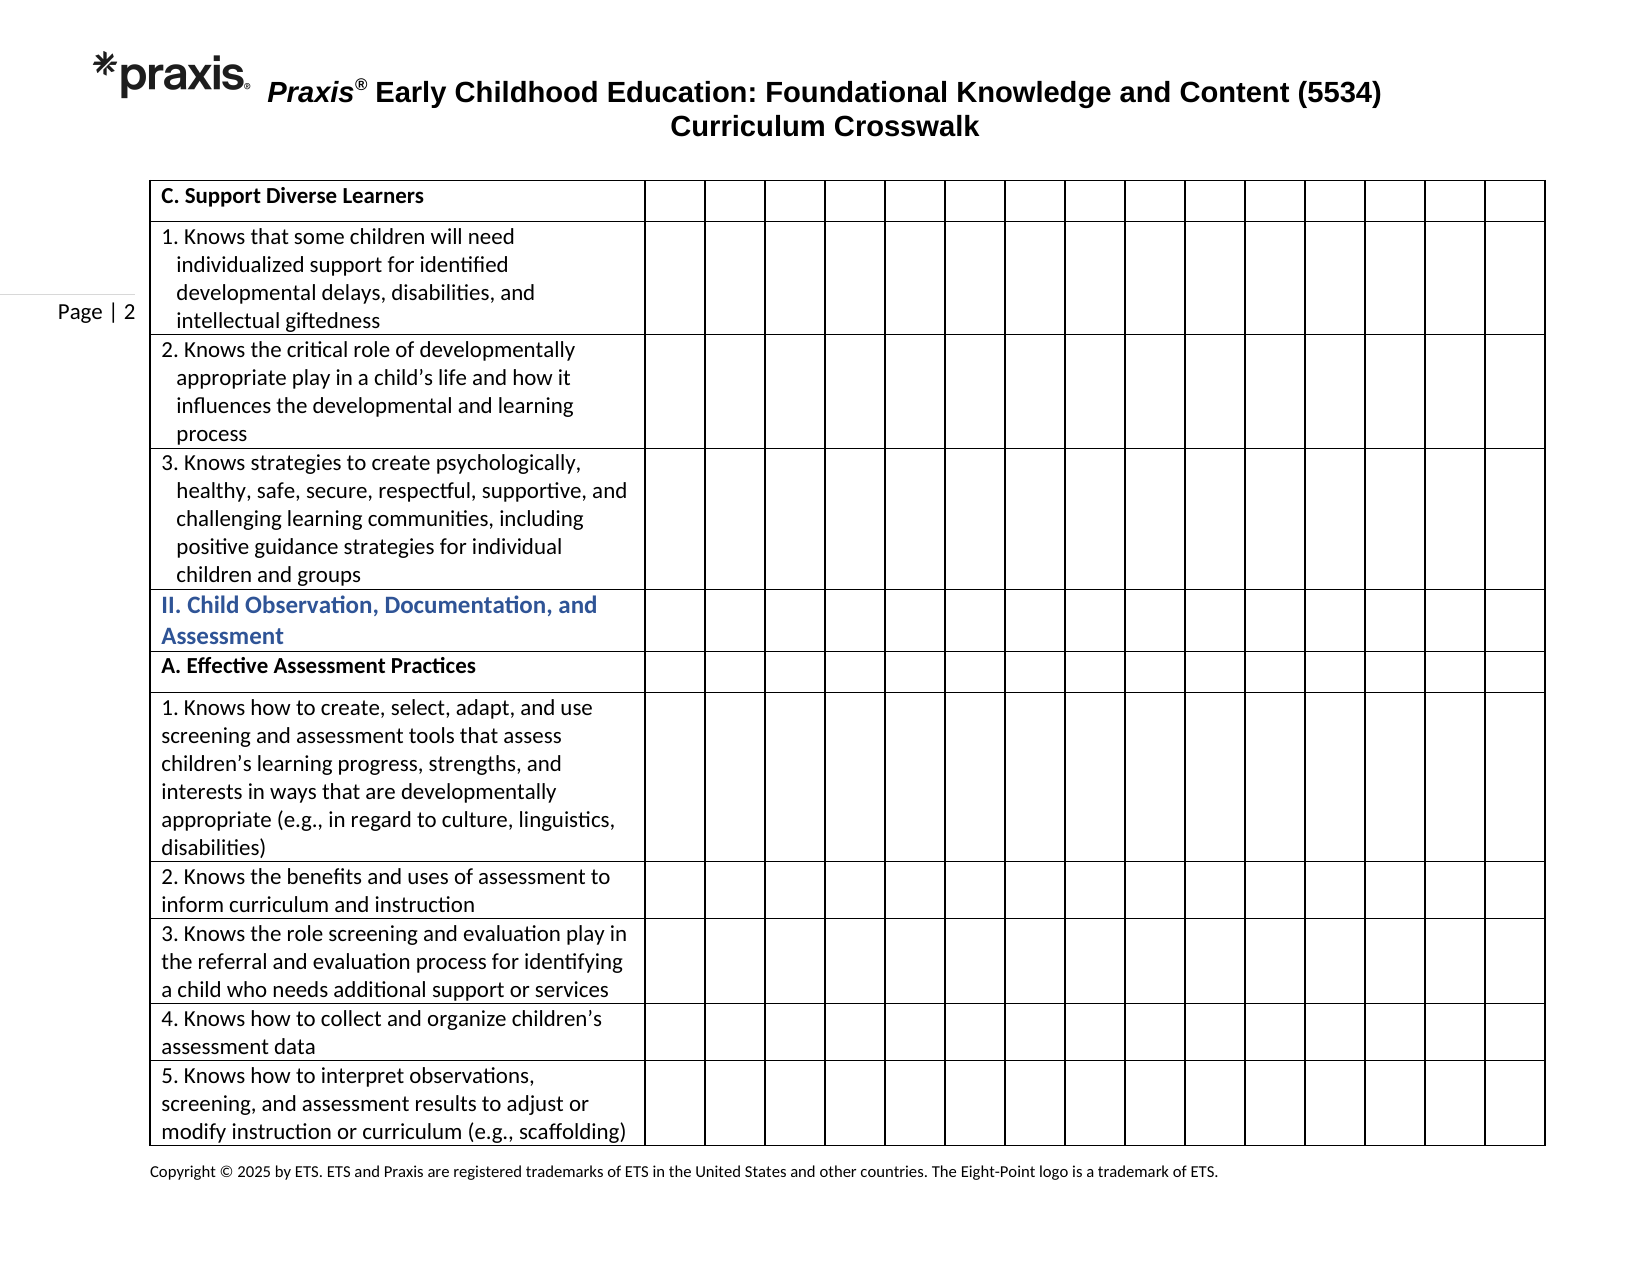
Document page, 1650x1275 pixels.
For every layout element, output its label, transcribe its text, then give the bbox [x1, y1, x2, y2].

table_cell [1246, 335, 1304, 447]
table_cell [1246, 1061, 1304, 1145]
table_cell [946, 335, 1004, 447]
table_cell [706, 335, 764, 447]
table_cell [706, 862, 764, 918]
table_cell [1126, 693, 1184, 861]
table_cell [1366, 449, 1424, 588]
table_cell [1006, 1061, 1064, 1145]
table_cell [946, 1004, 1004, 1060]
table_cell [1246, 1004, 1304, 1060]
table_cell [1486, 1004, 1544, 1060]
table_cell [1306, 335, 1364, 447]
table_cell [1186, 1061, 1244, 1145]
table_cell [1246, 919, 1304, 1003]
table_cell [1186, 919, 1244, 1003]
table_cell [826, 862, 884, 918]
table_cell [1486, 693, 1544, 861]
table_cell [1366, 652, 1424, 692]
table_cell [1426, 862, 1484, 918]
table_cell [1186, 590, 1244, 651]
table_cell [886, 449, 944, 588]
table_cell [886, 335, 944, 447]
table_cell [1126, 1061, 1184, 1145]
table_cell [1486, 222, 1544, 334]
table_cell [1366, 590, 1424, 651]
table_cell [826, 449, 884, 588]
table_cell [1426, 590, 1484, 651]
table_cell Knows strategies to create psychologically, healthy, safe, secure, respectful, supportive, and challenging learning communities, including positive guidance strategies for individual children and groups [151, 449, 644, 588]
table_header [946, 181, 1004, 221]
table_header [1486, 181, 1544, 221]
table_cell [1126, 919, 1184, 1003]
table_cell [946, 222, 1004, 334]
table_cell [1006, 1004, 1064, 1060]
table_cell [946, 449, 1004, 588]
table_cell [1366, 222, 1424, 334]
table_header [706, 181, 764, 221]
table_cell [886, 693, 944, 861]
table_cell [706, 222, 764, 334]
table_cell [1306, 919, 1364, 1003]
table_cell [1066, 222, 1124, 334]
table_cell [766, 1004, 824, 1060]
table_cell [766, 862, 824, 918]
table_cell [1186, 222, 1244, 334]
table_cell [1306, 449, 1364, 588]
table_cell [706, 449, 764, 588]
table_cell [766, 335, 824, 447]
table_cell [1366, 693, 1424, 861]
table_header [1426, 181, 1484, 221]
table_cell [1486, 919, 1544, 1003]
table_cell [1006, 335, 1064, 447]
table_cell [826, 693, 884, 861]
table_cell [1066, 652, 1124, 692]
table_cell [1366, 1061, 1424, 1145]
table_header [1366, 181, 1424, 221]
table_cell [1006, 590, 1064, 651]
table_cell [1186, 335, 1244, 447]
table_cell [1426, 693, 1484, 861]
table_cell [1066, 449, 1124, 588]
table_cell [646, 919, 704, 1003]
table_cell [1126, 449, 1184, 588]
table_cell [1126, 652, 1184, 692]
table_cell [826, 919, 884, 1003]
table_cell [1186, 652, 1244, 692]
table_cell [1306, 590, 1364, 651]
table_cell A. Effective Assessment Practices [151, 652, 644, 692]
table_cell 1. Knows how to create, select, adapt, and use screening and assessment tools that assess children’s learning progress, strengths, and interests in ways that are developmentally appropriate (e.g., in regard to culture, linguistics, disabilities) [151, 693, 644, 861]
table_cell [766, 919, 824, 1003]
table_cell [706, 919, 764, 1003]
table_cell [1066, 335, 1124, 447]
table_cell [646, 652, 704, 692]
table_cell [706, 1061, 764, 1145]
table_cell Knows the critical role of developmentally appropriate play in a child’s life and how it influences the developmental and learning process [151, 335, 644, 447]
table_cell [826, 1004, 884, 1060]
table_cell [1426, 919, 1484, 1003]
table_cell [1006, 693, 1064, 861]
picture [79, 46, 263, 103]
table_cell [1306, 1004, 1364, 1060]
table_cell [1426, 222, 1484, 334]
table_header [646, 181, 704, 221]
table_cell [1066, 1061, 1124, 1145]
table_cell [1306, 693, 1364, 861]
table_cell [886, 590, 944, 651]
table_header [1006, 181, 1064, 221]
table_cell [766, 1061, 824, 1145]
table_cell [1126, 222, 1184, 334]
table_header [1306, 181, 1364, 221]
table_cell [1366, 335, 1424, 447]
table_cell [1306, 1061, 1364, 1145]
table_header [826, 181, 884, 221]
table_cell 5. Knows how to interpret observations, screening, and assessment results to adjust or modify instruction or curriculum (e.g., scaffolding) [151, 1061, 644, 1145]
table_cell [886, 652, 944, 692]
table_cell [1426, 449, 1484, 588]
table_cell [1426, 1004, 1484, 1060]
table_cell 2. Knows the benefits and uses of assessment to inform curriculum and instruction [151, 862, 644, 918]
table_cell [1006, 862, 1064, 918]
table_cell [1366, 862, 1424, 918]
table_cell [1066, 862, 1124, 918]
table_cell [1126, 862, 1184, 918]
table_header [1186, 181, 1244, 221]
table_cell [1066, 693, 1124, 861]
table_cell [886, 862, 944, 918]
table_header [1066, 181, 1124, 221]
table_cell Knows that some children will need individualized support for identified developmental delays, disabilities, and intellectual giftedness [151, 222, 644, 334]
table_cell [646, 1004, 704, 1060]
table_cell [706, 693, 764, 861]
table_cell [826, 590, 884, 651]
table_cell [1066, 590, 1124, 651]
table_cell [646, 862, 704, 918]
table_cell [1426, 652, 1484, 692]
table_cell [766, 590, 824, 651]
table_cell [646, 693, 704, 861]
table_header [1126, 181, 1184, 221]
table_cell [1486, 590, 1544, 651]
table_cell [1246, 862, 1304, 918]
table_cell [646, 449, 704, 588]
table_cell [1246, 590, 1304, 651]
table_cell [646, 590, 704, 651]
table_cell [1246, 222, 1304, 334]
table_cell [1486, 652, 1544, 692]
table_header [766, 181, 824, 221]
table_header [1246, 181, 1304, 221]
table_cell [1126, 1004, 1184, 1060]
table_cell [1006, 652, 1064, 692]
table_cell 4. Knows how to collect and organize children’s assessment data [151, 1004, 644, 1060]
table_cell [946, 693, 1004, 861]
table_cell [1066, 1004, 1124, 1060]
table_cell [766, 449, 824, 588]
table_cell [946, 862, 1004, 918]
table_cell [1066, 919, 1124, 1003]
table_cell [1246, 652, 1304, 692]
table_cell [766, 222, 824, 334]
table_cell [1486, 862, 1544, 918]
table_cell [1426, 335, 1484, 447]
table_cell [1006, 449, 1064, 588]
table_cell [1426, 1061, 1484, 1145]
table_cell [1486, 1061, 1544, 1145]
table_cell [706, 652, 764, 692]
table_cell [1186, 449, 1244, 588]
table_cell [826, 1061, 884, 1145]
table_cell [1246, 449, 1304, 588]
table_cell [886, 1061, 944, 1145]
table_cell [1366, 919, 1424, 1003]
table_cell [1246, 693, 1304, 861]
table_cell [826, 222, 884, 334]
table_cell [706, 590, 764, 651]
table_cell [826, 335, 884, 447]
table_cell [1486, 449, 1544, 588]
table_header [886, 181, 944, 221]
table_cell [1006, 919, 1064, 1003]
table_cell [886, 919, 944, 1003]
table_cell [706, 1004, 764, 1060]
table_cell Child Observation, Documentation, and Assessment [151, 590, 644, 651]
table_cell [946, 652, 1004, 692]
table_cell [1126, 335, 1184, 447]
table_cell [1186, 693, 1244, 861]
table_cell 3. Knows the role screening and evaluation play in the referral and evaluation process for identifying a child who needs additional support or services [151, 919, 644, 1003]
table_header C. Support Diverse Learners [151, 181, 644, 221]
table_cell [946, 590, 1004, 651]
table_cell [766, 652, 824, 692]
table_cell [886, 1004, 944, 1060]
table_cell [886, 222, 944, 334]
table_cell [1306, 862, 1364, 918]
table_cell [646, 1061, 704, 1145]
table_cell [1006, 222, 1064, 334]
table_cell [1486, 335, 1544, 447]
table_cell [946, 1061, 1004, 1145]
table_cell [1186, 1004, 1244, 1060]
table_cell [1306, 652, 1364, 692]
table_cell [1366, 1004, 1424, 1060]
table_cell [946, 919, 1004, 1003]
table_cell [646, 222, 704, 334]
table_cell [1306, 222, 1364, 334]
table_cell [1186, 862, 1244, 918]
table_cell [1126, 590, 1184, 651]
table_cell [646, 335, 704, 447]
table_cell [826, 652, 884, 692]
table_cell [766, 693, 824, 861]
